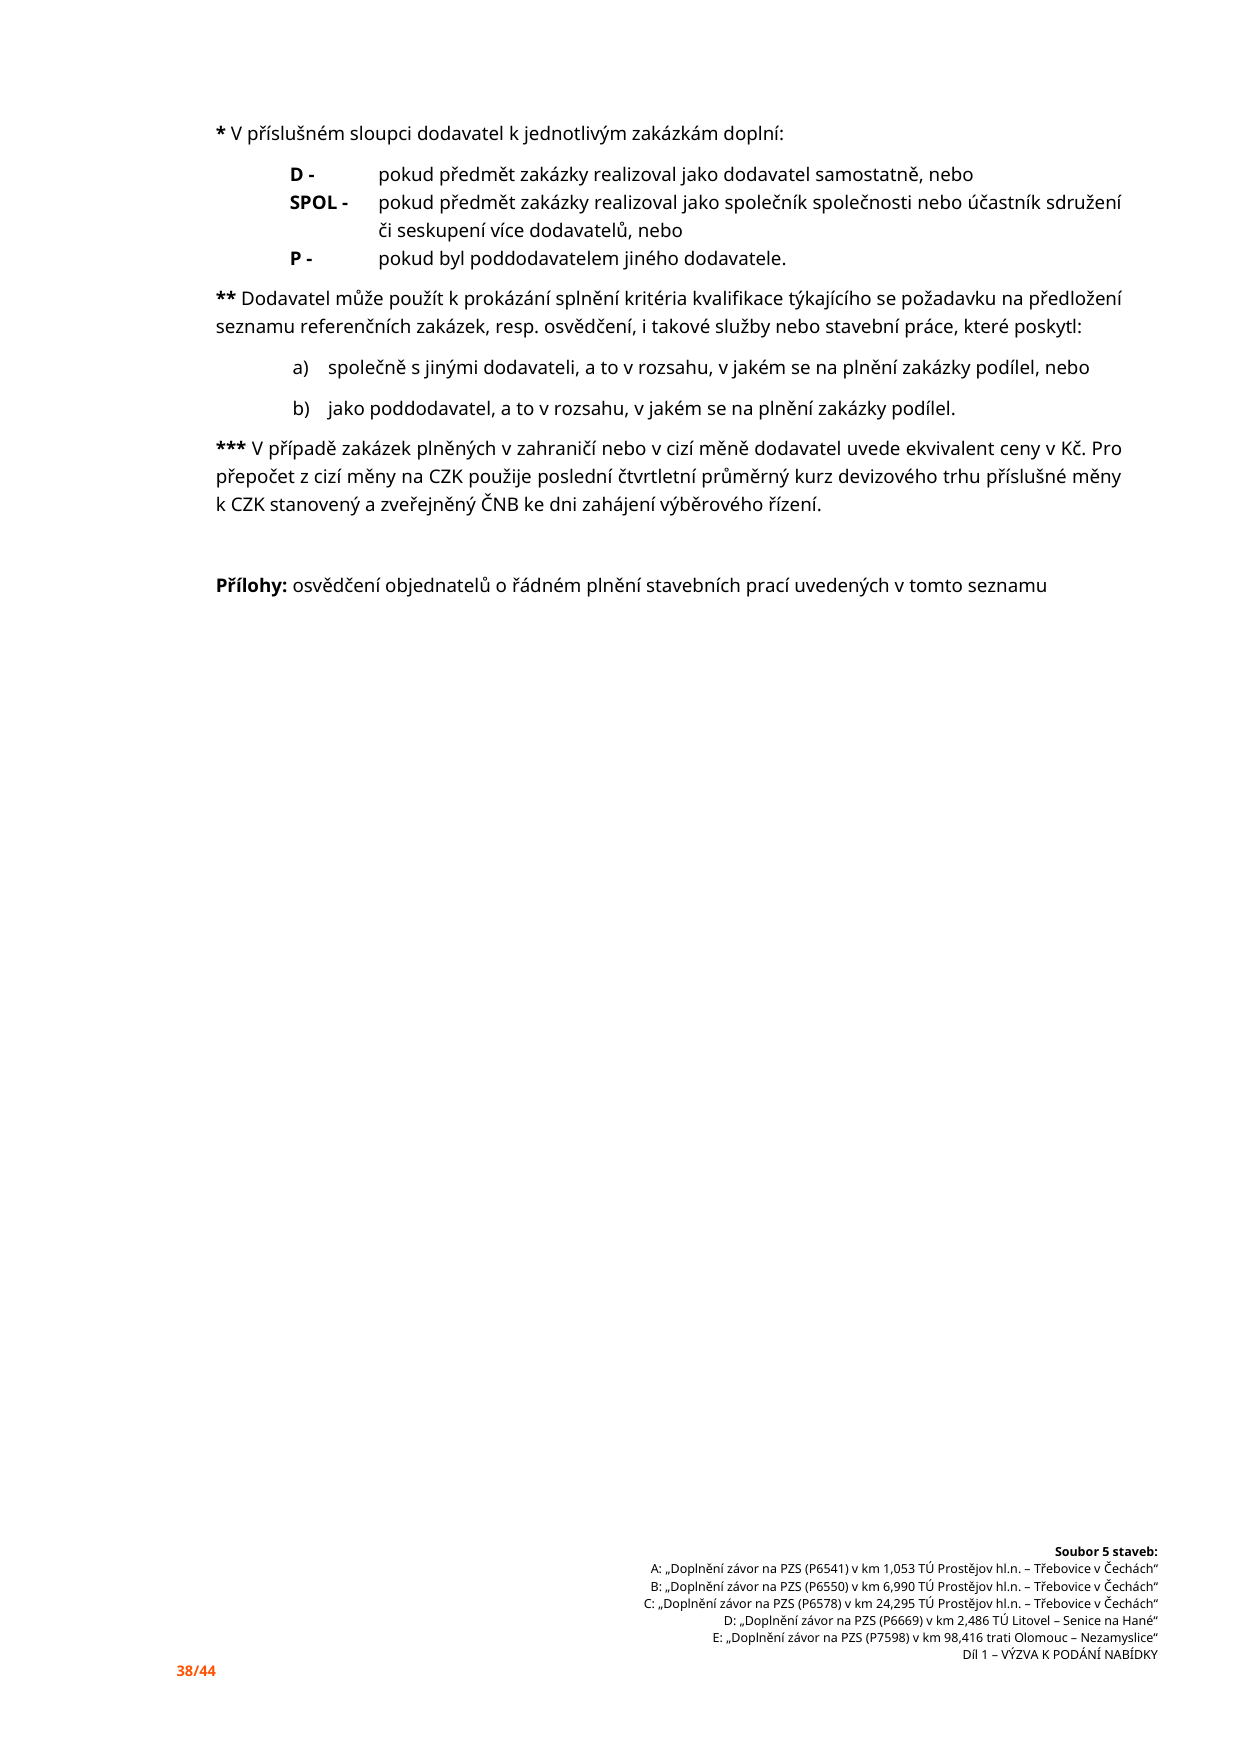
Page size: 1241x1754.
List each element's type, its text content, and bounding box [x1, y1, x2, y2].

text jako poddodavatel, a to v rozsahu, v jakém se na plnění zakázky podílel. [292, 395, 1122, 420]
text * V příslušném sloupci dodavatel k jednotlivým zakázkám doplní: [216, 121, 1122, 146]
text D - pokud předmět zakázky realizoval jako dodavatel samostatně, nebo [289, 161, 1122, 187]
text *** V případě zakázek plněných v zahraničí nebo v cizí měně dodavatel uvede ekvivalent ceny v Kč. Pro přepočet z cizí měny na CZK použije poslední čtvrtletní průměrný kurz devizového trhu příslušné měny k CZK stanovený a zveřejněný ČNB ke dni zahájení výběrového řízení. [216, 435, 1122, 517]
text P - pokud byl poddodavatelem jiného dodavatele. [289, 245, 1122, 271]
text ** Dodavatel může použít k prokázání splnění kritéria kvalifikace týkajícího se požadavku na předložení seznamu referenčních zakázek, resp. osvědčení, i takové služby nebo stavební práce, které poskytl: [216, 286, 1122, 339]
text Přílohy: osvědčení objednatelů o řádném plnění stavebních prací uvedených v tomto seznamu [216, 572, 1122, 598]
list společně s jinými dodavateli, a to v rozsahu, v jakém se na plnění zakázky podílel, nebo [292, 354, 1122, 380]
text SPOL - pokud předmět zakázky realizoval jako společník společnosti nebo účastník sdružení či seskupení více dodavatelů, nebo [289, 189, 1122, 243]
